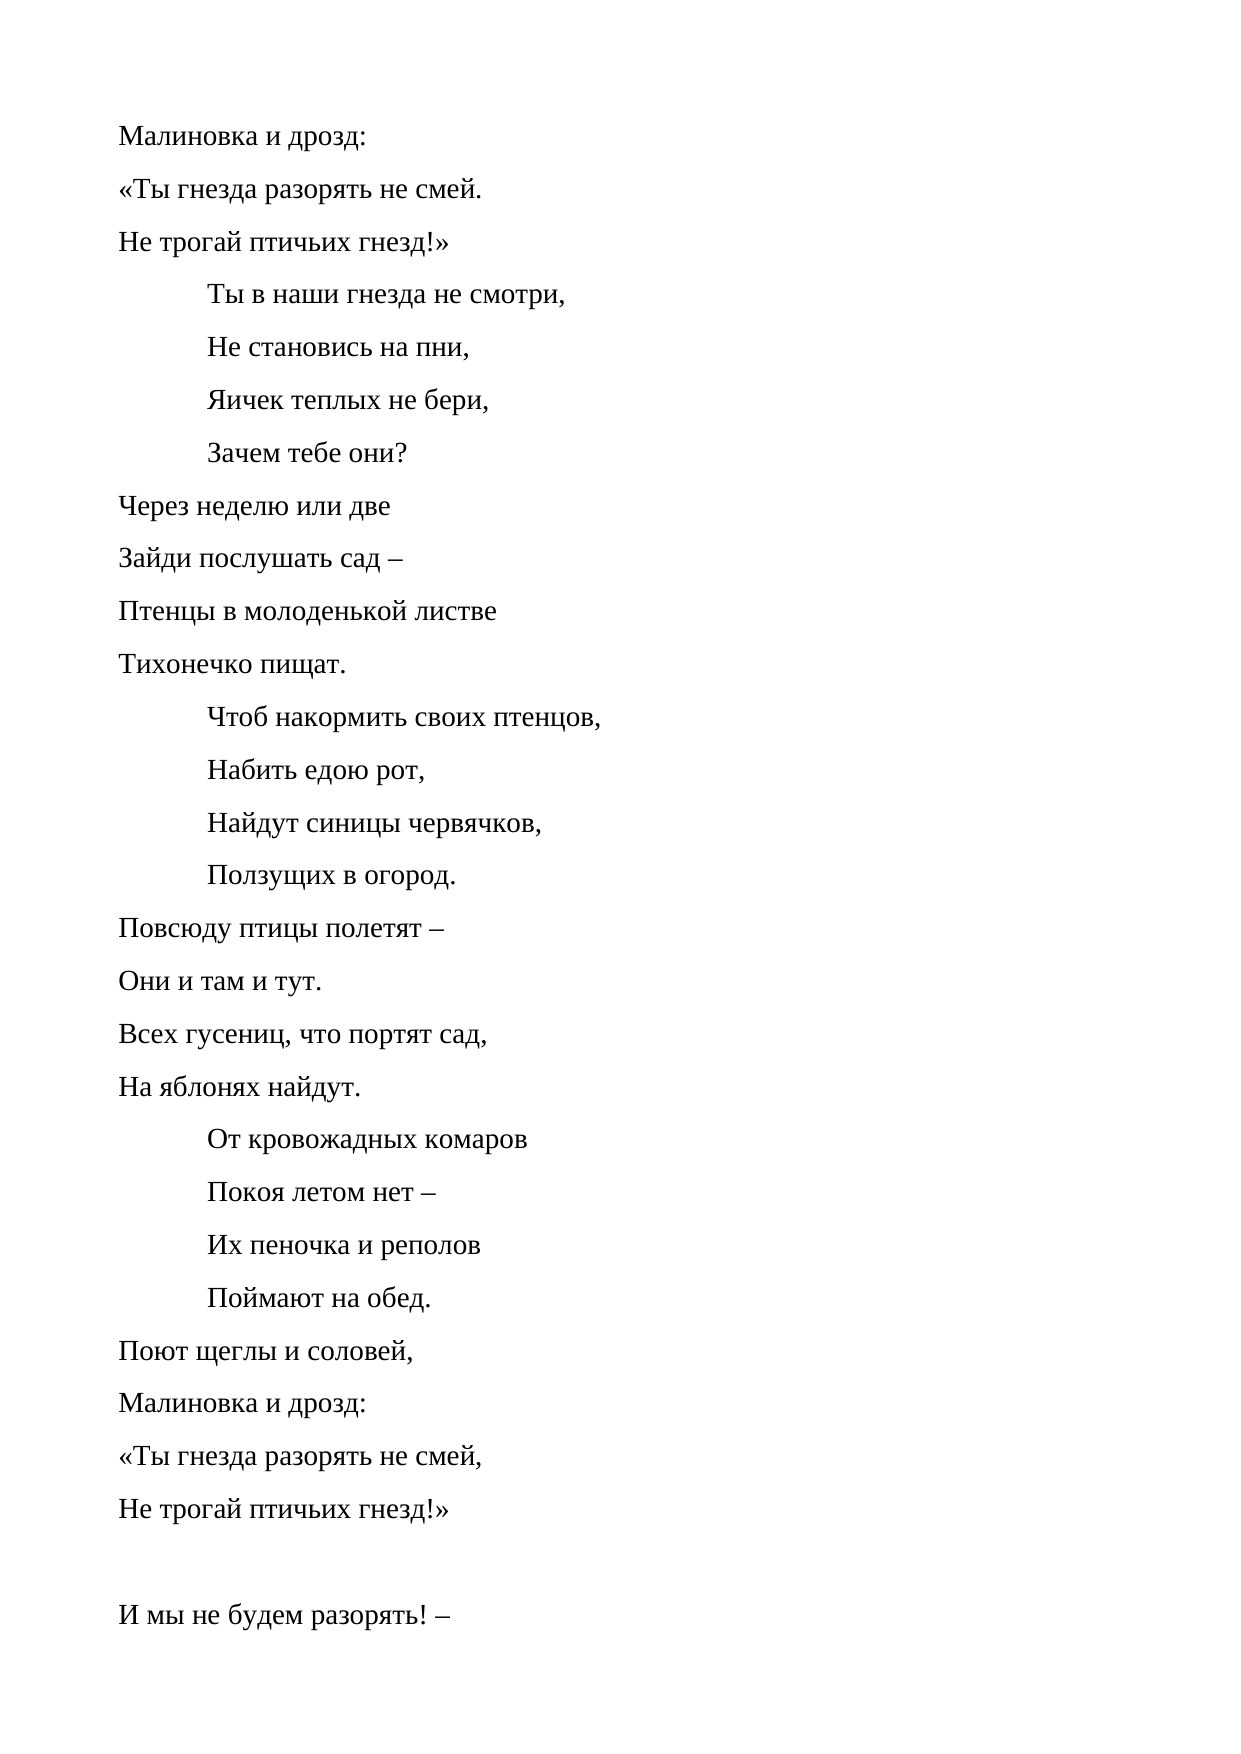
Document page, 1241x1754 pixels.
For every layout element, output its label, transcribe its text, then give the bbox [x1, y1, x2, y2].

text На яблонях найдут. [118, 1069, 1152, 1102]
text Чтоб накормить своих птенцов, [118, 699, 1152, 733]
text Не трогай птичьих гнезд!» [118, 224, 1152, 257]
text Птенцы в молоденькой листве [118, 593, 1152, 627]
text Всех гусениц, что портят сад, [118, 1016, 1152, 1049]
text Не трогай птичьих гнезд!» [118, 1491, 1152, 1525]
text Яичек теплых не бери, [118, 382, 1152, 416]
text Ты в наши гнезда не смотри, [118, 277, 1152, 310]
text Набить едою рот, [118, 752, 1152, 785]
text Поют щеглы и соловей, [118, 1333, 1152, 1366]
text Не становись на пни, [118, 329, 1152, 363]
text Зайди послушать сад – [118, 541, 1152, 574]
text Ползущих в огород. [118, 857, 1152, 891]
text Их пеночка и реполов [118, 1227, 1152, 1261]
text «Ты гнезда разорять не смей, [118, 1438, 1152, 1472]
text Они и там и тут. [118, 963, 1152, 997]
text Через неделю или две [118, 488, 1152, 521]
text Повсюду птицы полетят – [118, 910, 1152, 944]
text Тихонечко пищат. [118, 646, 1152, 680]
text Поймают на обед. [118, 1280, 1152, 1313]
text Найдут синицы червячков, [118, 805, 1152, 838]
text Малиновка и дрозд: [118, 118, 1152, 152]
text Покоя летом нет – [118, 1174, 1152, 1208]
text И мы не будем разорять! – [118, 1597, 1152, 1630]
text От кровожадных комаров [118, 1122, 1152, 1155]
text Малиновка и дрозд: [118, 1386, 1152, 1419]
text «Ты гнезда разорять не смей. [118, 171, 1152, 204]
text Зачем тебе они? [118, 435, 1152, 468]
